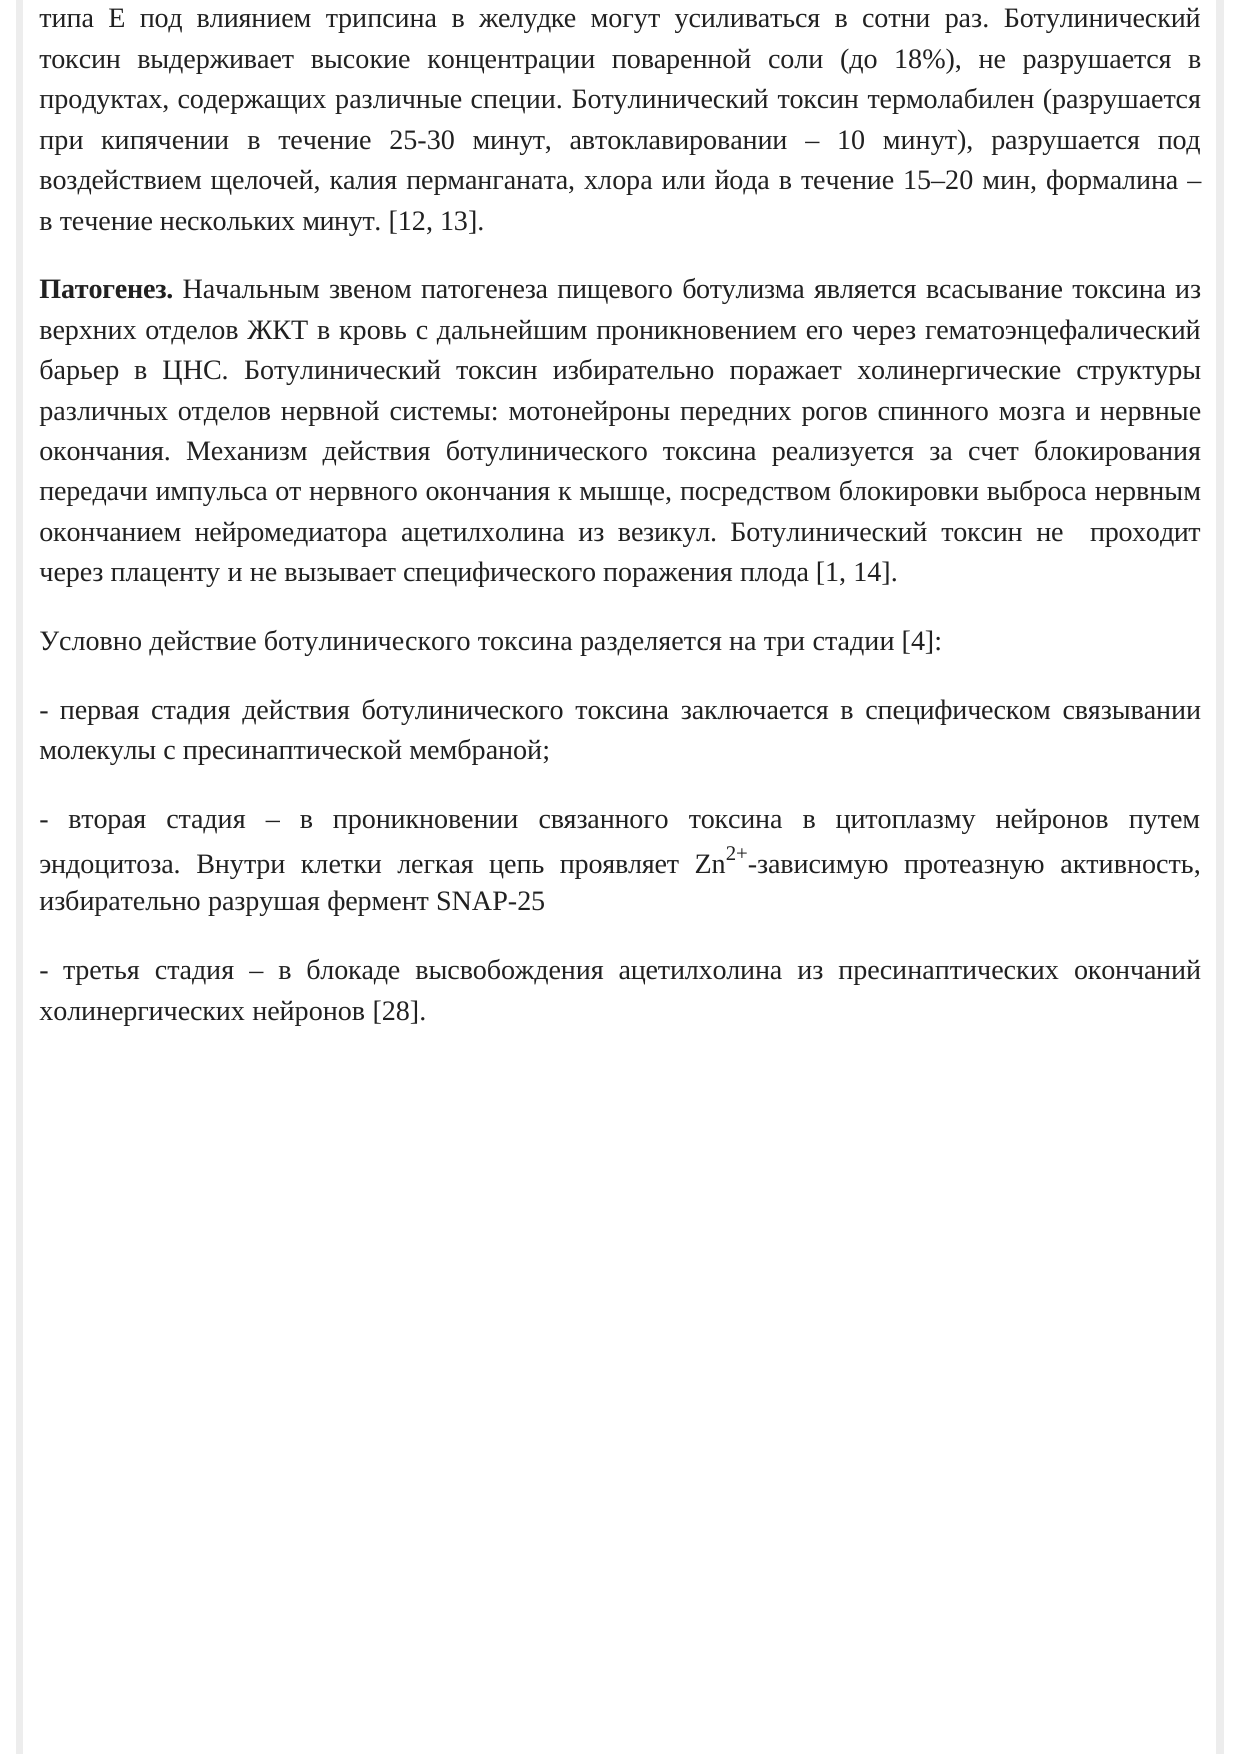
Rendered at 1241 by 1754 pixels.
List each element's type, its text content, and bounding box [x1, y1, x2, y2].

list вторая стадия – в проникновении связанного токсина в цитоплазму нейронов путем эндоцитоза. Внутри клетки легкая цепь проявляет Zn2+-зависимую протеазную активность, избирательно разрушая фермент SNAP-25 [39, 802, 1201, 917]
text типа Е под влиянием трипсина в желудке могут усиливаться в сотни раз. Ботулинический токсин выдерживает высокие концентрации поваренной соли (до 18%), не разрушается в продуктах, содержащих различные специи. Ботулинический токсин термолабилен (разрушается при кипячении в течение 25-30 минут, автоклавировании – 10 минут), разрушается под воздействием щелочей, калия перманганата, хлора или йода в течение 15–20 мин, формалина – в течение нескольких минут. [12, 13]. [39, 1, 1201, 236]
list первая стадия действия ботулинического токсина заключается в специфическом связывании молекулы с пресинаптической мембраной; [39, 693, 1201, 766]
list третья стадия – в блокаде высвобождения ацетилхолина из пресинаптических окончаний холинергических нейронов [28]. [39, 953, 1201, 1026]
text Патогенез. Начальным звеном патогенеза пищевого ботулизма является всасывание токсина из верхних отделов ЖКТ в кровь с дальнейшим проникновением его через гематоэнцефалический барьер в ЦНС. Ботулинический токсин избирательно поражает холинергические структуры различных отделов нервной системы: мотонейроны передних рогов спинного мозга и нервные окончания. Механизм действия ботулинического токсина реализуется за счет блокирования передачи импульса от нервного окончания к мышце, посредством блокировки выброса нервным окончанием нейромедиатора ацетилхолина из везикул. Ботулинический токсин не проходит через плаценту и не вызывает специфического поражения плода [1, 14]. [39, 272, 1201, 588]
text Условно действие ботулинического токсина разделяется на три стадии [4]: [39, 624, 1236, 657]
